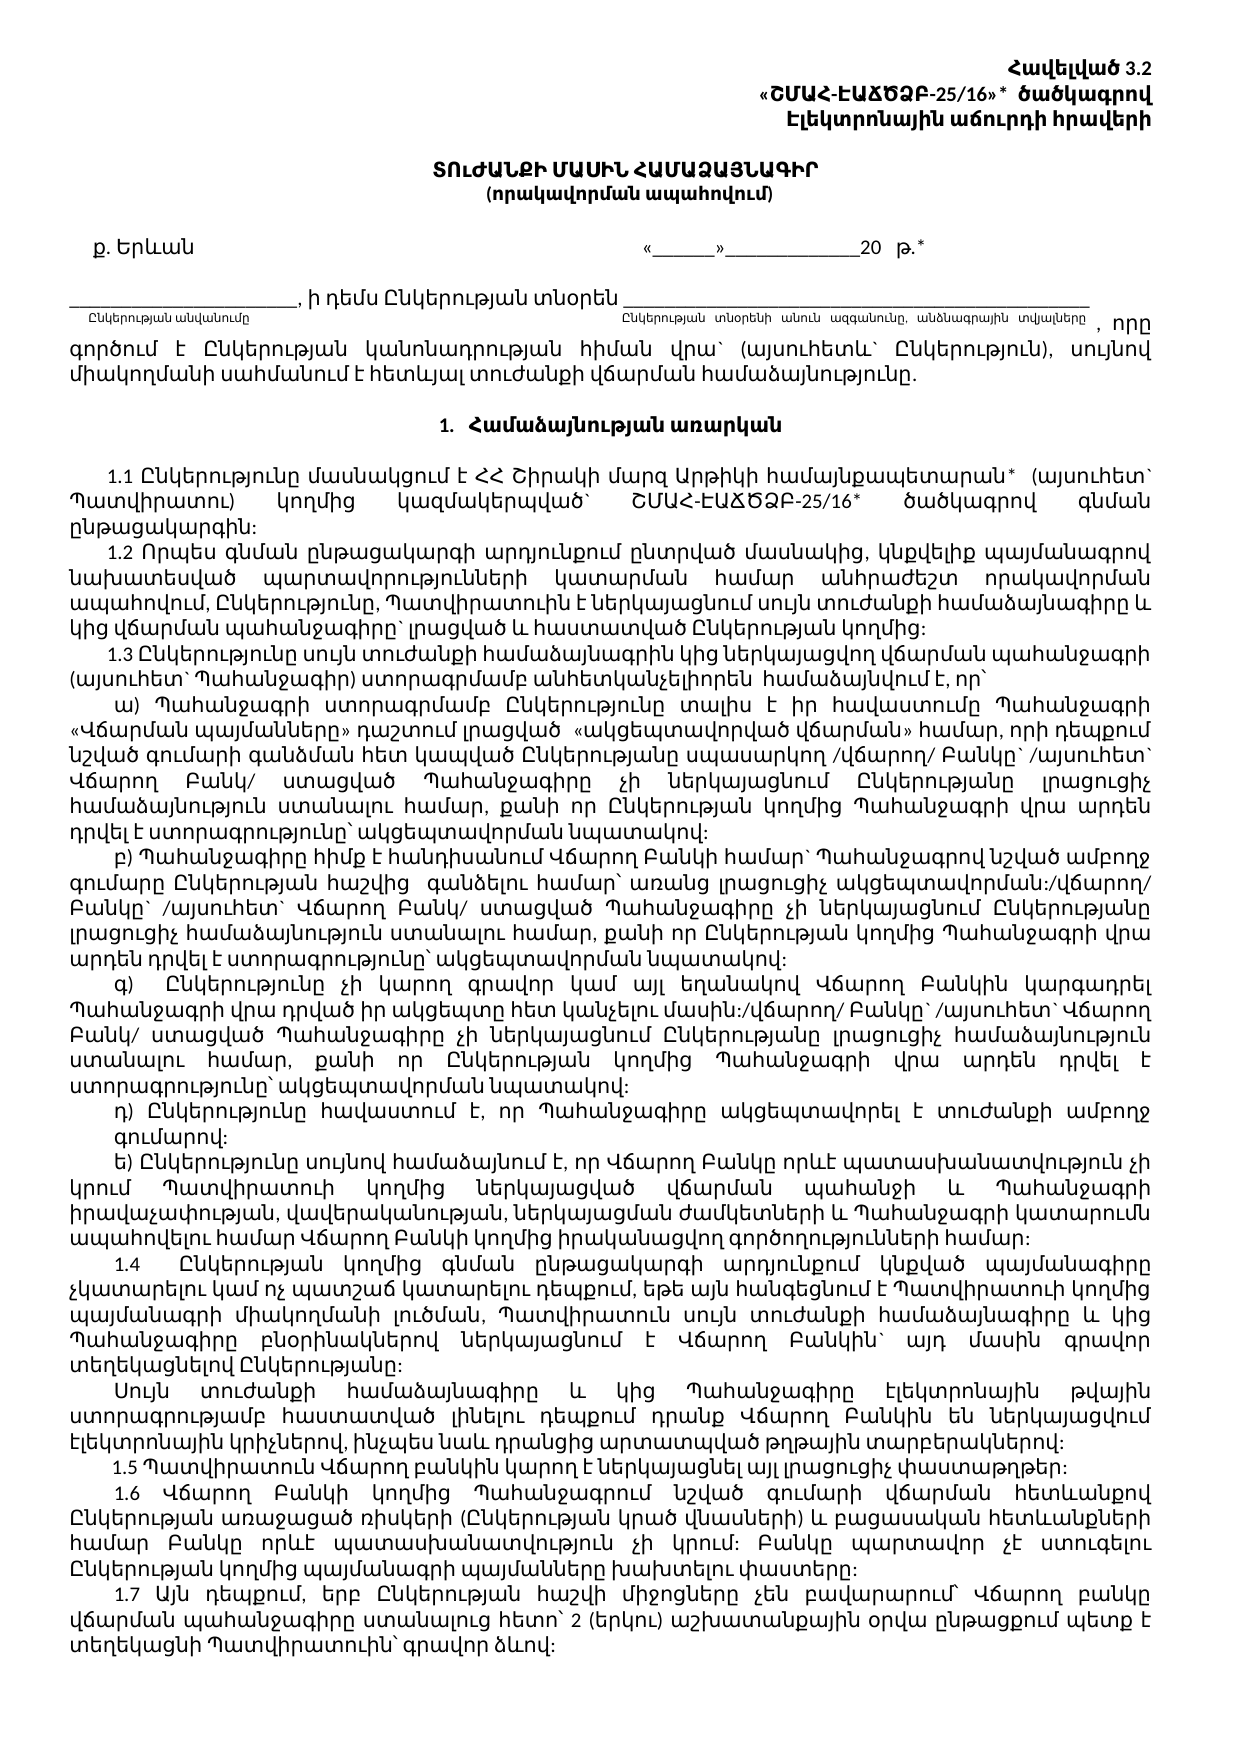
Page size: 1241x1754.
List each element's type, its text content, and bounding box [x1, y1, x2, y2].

text 1.7 Այն դեպքում, երբ Ընկերության հաշվի միջոցները չեն բավարարում՝ Վճարող բանկը վճարման պահանջագիրը ստանալուց հետո՝ 2 (երկու) աշխատանքային օրվա ընթացքում պետք է տեղեկացնի Պատվիրատուին՝ գրավոր ձևով: [69, 1581, 1152, 1658]
text «ՇՄԱՀ-ԷԱՃԾՁԲ-25/16»* ծածկագրով [69, 81, 1152, 106]
text Հավելված 3.2 [69, 56, 1152, 81]
text Ընկերության անվանումը Ընկերության տնօրենի անուն ազգանունը, անձնագրային տվյալները , որը գործում է Ընկերության կանոնադրության հիման վրա` (այսուհետև` Ընկերություն), սույնով միակողմանի սահմանում է հետևյալ տուժանքի վճարման համաձայնությունը. [69, 311, 1152, 387]
text գ) Ընկերությունը չի կարող գրավոր կամ այլ եղանակով Վճարող Բանկին կարգադրել Պահանջագրի վրա դրված իր ակցեպտը հետ կանչելու մասին:/վճարող/ Բանկը` /այսուհետ` Վճարող Բանկ/ ստացված Պահանջագիրը չի ներկայացնում Ընկերությանը լրացուցիչ համաձայնություն ստանալու համար, քանի որ Ընկերության կողմից Պահանջագրի վրա արդեն դրվել է ստորագրությունը՝ ակցեպտավորման նպատակով: [69, 971, 1152, 1098]
text ______________________, ի դեմս Ընկերության տնօրեն _____________________________________________ [69, 285, 1152, 311]
text 1.6 Վճարող Բանկի կողմից Պահանջագրում նշված գումարի վճարման հետևանքով Ընկերության առաջացած ռիսկերի (Ընկերության կրած վնասների) և բացասական հետևանքների համար Բանկը որևէ պատասխանատվություն չի կրում: Բանկը պարտավոր չէ ստուգելու Ընկերության կողմից պայմանագրի պայմանները խախտելու փաստերը: [69, 1480, 1152, 1581]
text (որակավորման ապահովում) [69, 183, 1152, 206]
text 1.2 Որպես գնման ընթացակարգի արդյունքում ընտրված մասնակից, կնքվելիք պայմանագրով նախատեսված պարտավորությունների կատարման համար անհրաժեշտ որակավորման ապահովում, Ընկերությունը, Պատվիրատուին է ներկայացնում սույն տուժանքի համաձայնագիրը և կից վճարման պահանջագիրը` լրացված և հաստատված Ընկերության կողմից: [69, 539, 1152, 641]
text բ) Պահանջագիրը հիմք է հանդիսանում Վճարող Բանկի համար` Պահանջագրով նշված ամբողջ գումարը Ընկերության հաշվից գանձելու համար՝ առանց լրացուցիչ ակցեպտավորման:/վճարող/ Բանկը` /այսուհետ` Վճարող Բանկ/ ստացված Պահանջագիրը չի ներկայացնում Ընկերությանը լրացուցիչ համաձայնություն ստանալու համար, քանի որ Ընկերության կողմից Պահանջագրի վրա արդեն դրվել է ստորագրությունը՝ ակցեպտավորման նպատակով: [69, 844, 1152, 971]
text 1.1 Ընկերությունը մասնակցում է ՀՀ Շիրակի մարզ Արթիկի համայնքապետարան* (այսուհետ` Պատվիրատու) կողմից կազմակերպված` ՇՄԱՀ-ԷԱՃԾՁԲ-25/16* ծածկագրով գնման ընթացակարգին: [69, 463, 1152, 539]
text Սույն տուժանքի համաձայնագիրը և կից Պահանջագիրը էլեկտրոնային թվային ստորագրությամբ հաստատված լինելու դեպքում դրանք Վճարող Բանկին են ներկայացվում էլեկտրոնային կրիչներով, ինչպես նաև դրանցից արտատպված թղթային տարբերակներով: [69, 1378, 1152, 1454]
text ա) Պահանջագրի ստորագրմամբ Ընկերությունը տալիս է իր հավաստումը Պահանջագրի «Վճարման պայմանները» դաշտում լրացված «ակցեպտավորված վճարման» համար, որի դեպքում նշված գումարի գանձման հետ կապված Ընկերությանը սպասարկող /վճարող/ Բանկը` /այսուհետ` Վճարող Բանկ/ ստացված Պահանջագիրը չի ներկայացնում Ընկերությանը լրացուցիչ համաձայնություն ստանալու համար, քանի որ Ընկերության կողմից Պահանջագրի վրա արդեն դրվել է ստորագրությունը՝ ակցեպտավորման նպատակով: [69, 692, 1152, 844]
text 1.4 Ընկերության կողմից գնման ընթացակարգի արդյունքում կնքված պայմանագիրը չկատարելու կամ ոչ պատշաճ կատարելու դեպքում, եթե այն հանգեցնում է Պատվիրատուի կողմից պայմանագրի միակողմանի լուծման, Պատվիրատուն սույն տուժանքի համաձայնագիրը և կից Պահանջագիրը բնօրինակներով ներկայացնում է Վճարող Բանկին` այդ մասին գրավոր տեղեկացնելով Ընկերությանը: [69, 1251, 1152, 1378]
text 1. Համաձայնության առարկան [69, 412, 1152, 438]
text դ) Ընկերությունը հավաստում է, որ Պահանջագիրը ակցեպտավորել է տուժանքի ամբողջ գումարով: [113, 1098, 1152, 1149]
text ե) Ընկերությունը սույնով համաձայնում է, որ Վճարող Բանկը որևէ պատասխանատվություն չի կրում Պատվիրատուի կողմից ներկայացված վճարման պահանջի և Պահանջագրի իրավաչափության, վավերականության, ներկայացման ժամկետների և Պահանջագրի կատարումն ապահովելու համար Վճարող Բանկի կողմից իրականացվող գործողությունների համար: [69, 1149, 1152, 1251]
text 1.3 Ընկերությունը սույն տուժանքի համաձայնագրին կից ներկայացվող վճարման պահանջագրի (այսուհետ` Պահանջագիր) ստորագրմամբ անհետկանչելիորեն համաձայնվում է, որ՝ [69, 641, 1152, 692]
text Էլեկտրոնային աճուրդի հրավերի [69, 106, 1152, 132]
text ք. Երևան «______»_____________20 թ.* [69, 234, 1152, 260]
text 1.5 Պատվիրատուն Վճարող բանկին կարող է ներկայացնել այլ լրացուցիչ փաստաթղթեր: [69, 1454, 1152, 1480]
text ՏՈւԺԱՆՔԻ ՄԱՍԻՆ ՀԱՄԱՁԱՅՆԱԳԻՐ [69, 157, 1152, 183]
